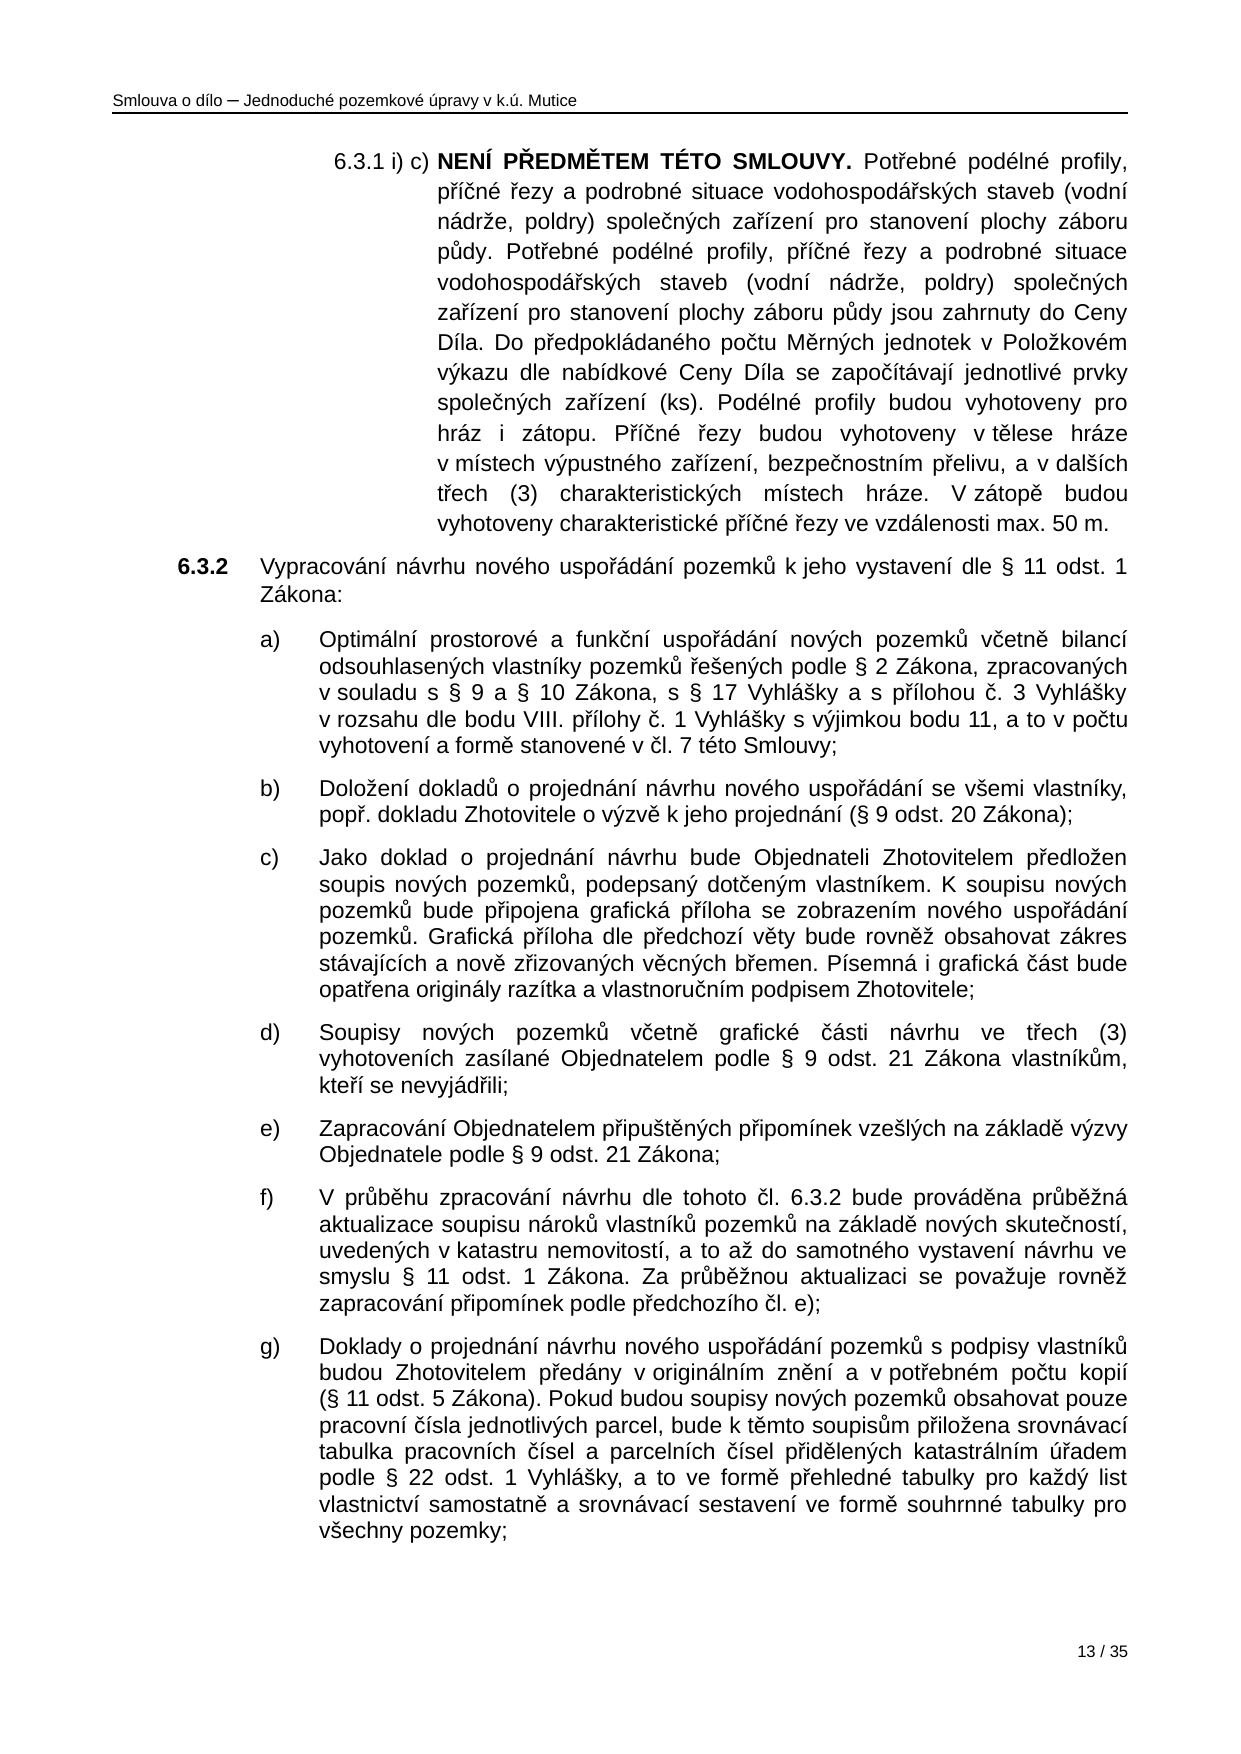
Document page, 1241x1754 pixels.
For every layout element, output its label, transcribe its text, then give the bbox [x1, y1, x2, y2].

list Doložení dokladů o projednání návrhu nového uspořádání se všemi vlastníky, popř. dokladu Zhotovitele o výzvě k jeho projednání (§ 9 odst. 20 Zákona); [260, 775, 1128, 828]
list Jako doklad o projednání návrhu bude Objednateli Zhotovitelem předložen soupis nových pozemků, podepsaný dotčeným vlastníkem. K soupisu nových pozemků bude připojena grafická příloha se zobrazením nového uspořádání pozemků. Grafická příloha dle předchozí věty bude rovněž obsahovat zákres stávajících a nově zřizovaných věcných břemen. Písemná i grafická část bude opatřena originály razítka a vlastnoručním podpisem Zhotovitele; [260, 844, 1128, 1002]
list Doklady o projednání návrhu nového uspořádání pozemků s podpisy vlastníků budou Zhotovitelem předány v originálním znění a v potřebném počtu kopií (§ 11 odst. 5 Zákona). Pokud budou soupisy nových pozemků obsahovat pouze pracovní čísla jednotlivých parcel, bude k těmto soupisům přiložena srovnávací tabulka pracovních čísel a parcelních čísel přidělených katastrálním úřadem podle § 22 odst. 1 Vyhlášky, a to ve formě přehledné tabulky pro každý list vlastnictví samostatně a srovnávací sestavení ve formě souhrnné tabulky pro všechny pozemky; [260, 1333, 1128, 1543]
list V průběhu zpracování návrhu dle tohoto čl. 6.3.2 bude prováděna průběžná aktualizace soupisu nároků vlastníků pozemků na základě nových skutečností, uvedených v katastru nemovitostí, a to až do samotného vystavení návrhu ve smyslu § 11 odst. 1 Zákona. Za průběžnou aktualizaci se považuje rovněž zapracování připomínek podle předchozího čl. e); [260, 1184, 1128, 1316]
list Soupisy nových pozemků včetně grafické části návrhu ve třech (3) vyhotoveních zasílané Objednatelem podle § 9 odst. 21 Zákona vlastníkům, kteří se nevyjádřili; [260, 1019, 1128, 1098]
list Optimální prostorové a funkční uspořádání nových pozemků včetně bilancí odsouhlasených vlastníky pozemků řešených podle § 2 Zákona, zpracovaných v souladu s § 9 a § 10 Zákona, s § 17 Vyhlášky a s přílohou č. 3 Vyhlášky v rozsahu dle bodu VIII. přílohy č. 1 Vyhlášky s výjimkou bodu 11, a to v počtu vyhotovení a formě stanovené v čl. 7 této Smlouvy; [260, 626, 1128, 758]
list Zapracování Objednatelem připuštěných připomínek vzešlých na základě výzvy Objednatele podle § 9 odst. 21 Zákona; [260, 1115, 1128, 1167]
text Vypracování návrhu nového uspořádání pozemků k jeho vystavení dle § 11 odst. 1 Zákona: [177, 553, 1128, 608]
list NENÍ PŘEDMĚTEM TÉTO SMLOUVY. Potřebné podélné profily, příčné řezy a podrobné situace vodohospodářských staveb (vodní nádrže, poldry) společných zařízení pro stanovení plochy záboru půdy. Potřebné podélné profily, příčné řezy a podrobné situace vodohospodářských staveb (vodní nádrže, poldry) společných zařízení pro stanovení plochy záboru půdy jsou zahrnuty do Ceny Díla. Do předpokládaného počtu Měrných jednotek v Položkovém výkazu dle nabídkové Ceny Díla se započítávají jednotlivé prvky společných zařízení (ks). Podélné profily budou vyhotoveny pro hráz i zátopu. Příčné řezy budou vyhotoveny v tělese hráze v místech výpustného zařízení, bezpečnostním přelivu, a v dalších třech (3) charakteristických místech hráze. V zátopě budou vyhotoveny charakteristické příčné řezy ve vzdálenosti max. 50 m. [334, 148, 1128, 537]
